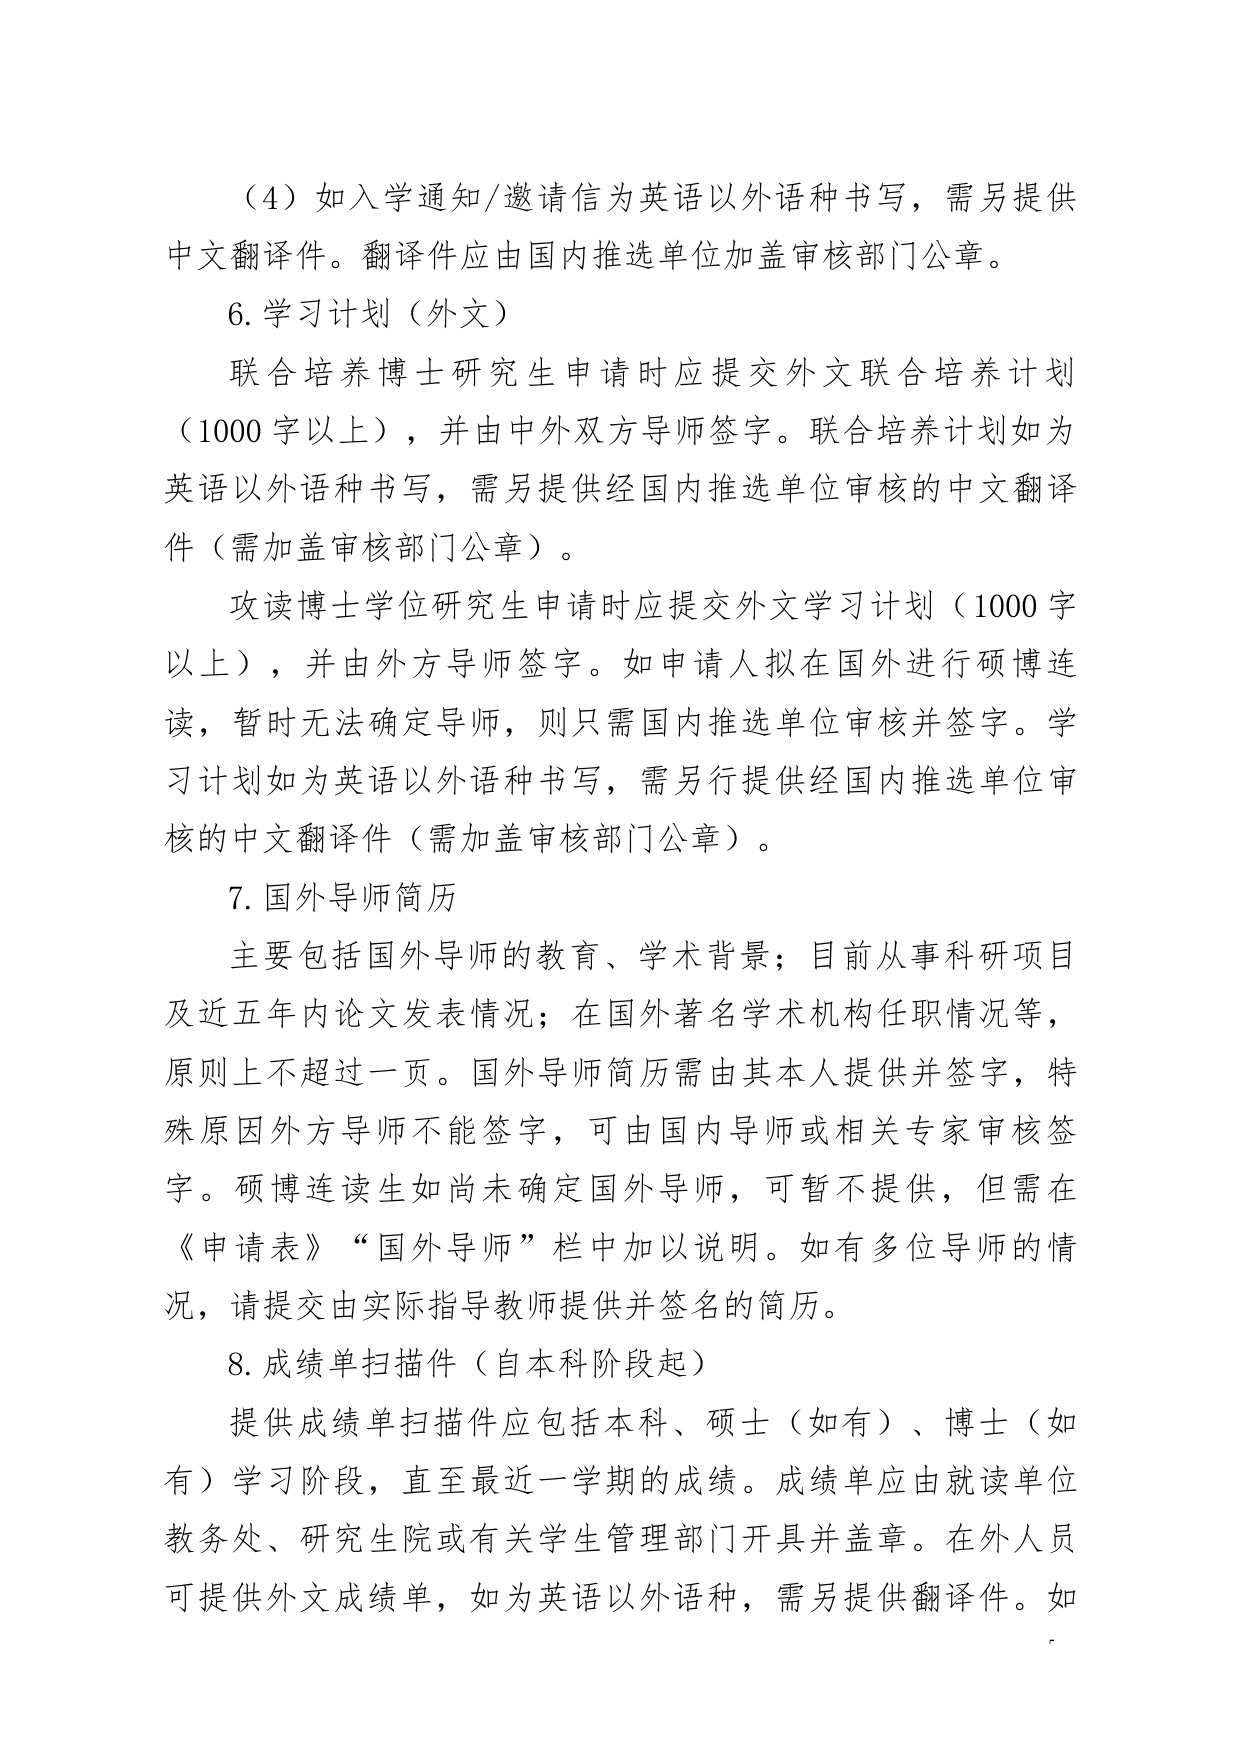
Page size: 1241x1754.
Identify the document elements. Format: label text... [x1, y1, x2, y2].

list 6.学习计划（外文） [162, 279, 1079, 337]
list 攻读博士学位研究生申请时应提交外文学习计划（1000字以上），并由外方导师签字。如申请人拟在国外进行硕博连读，暂时无法确定导师，则只需国内推选单位审核并签字。学习计划如为英语以外语种书写，需另行提供经国内推选单位审核的中文翻译件（需加盖审核部门公章）。 [162, 571, 1079, 862]
list 7.国外导师简历 [162, 862, 1079, 921]
list 联合培养博士研究生申请时应提交外文联合培养计划（1000字以上），并由中外双方导师签字。联合培养计划如为英语以外语种书写，需另提供经国内推选单位审核的中文翻译件（需加盖审核部门公章）。 [162, 337, 1079, 571]
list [162, 1387, 1079, 1621]
list 主要包括国外导师的教育、学术背景；目前从事科研项目及近五年内论文发表情况；在国外著名学术机构任职情况等，原则上不超过一页。国外导师简历需由其本人提供并签字，特殊原因外方导师不能签字，可由国内导师或相关专家审核签字。硕博连读生如尚未确定国外导师，可暂不提供，但需在《申请表》“国外导师”栏中加以说明。如有多位导师的情况，请提交由实际指导教师提供并签名的简历。 [162, 921, 1079, 1329]
list （4）如入学通知/邀请信为英语以外语种书写，需另提供中文翻译件。翻译件应由国内推选单位加盖审核部门公章。 [162, 162, 1079, 279]
list 8.成绩单扫描件（自本科阶段起） [162, 1329, 1079, 1387]
